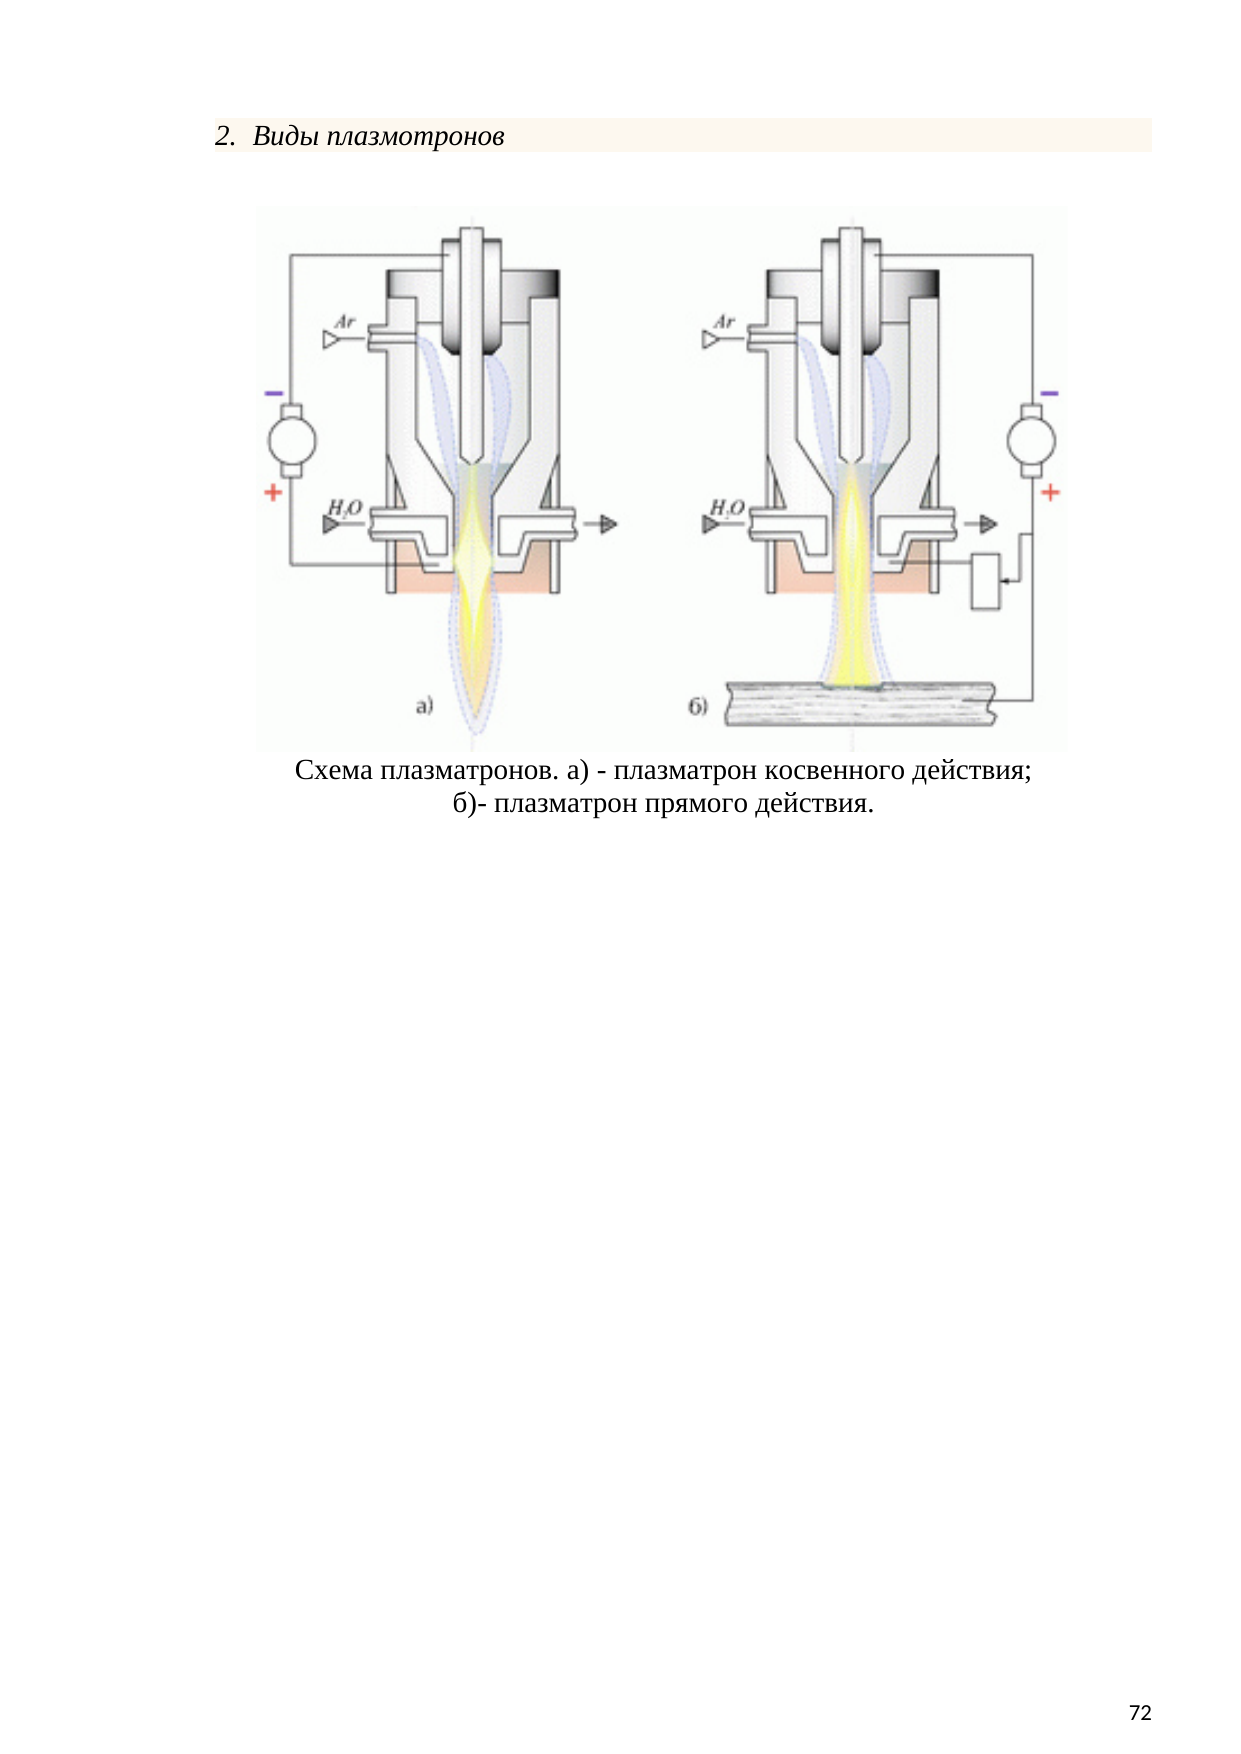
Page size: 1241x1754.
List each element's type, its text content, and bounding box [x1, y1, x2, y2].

list Виды плазмотронов [215, 118, 1152, 152]
text б)- плазматрон прямого действия. [177, 785, 1150, 819]
text Схема плазматронов. а) - плазматрон косвенного действия; [177, 473, 1150, 785]
picture [256, 206, 1068, 752]
